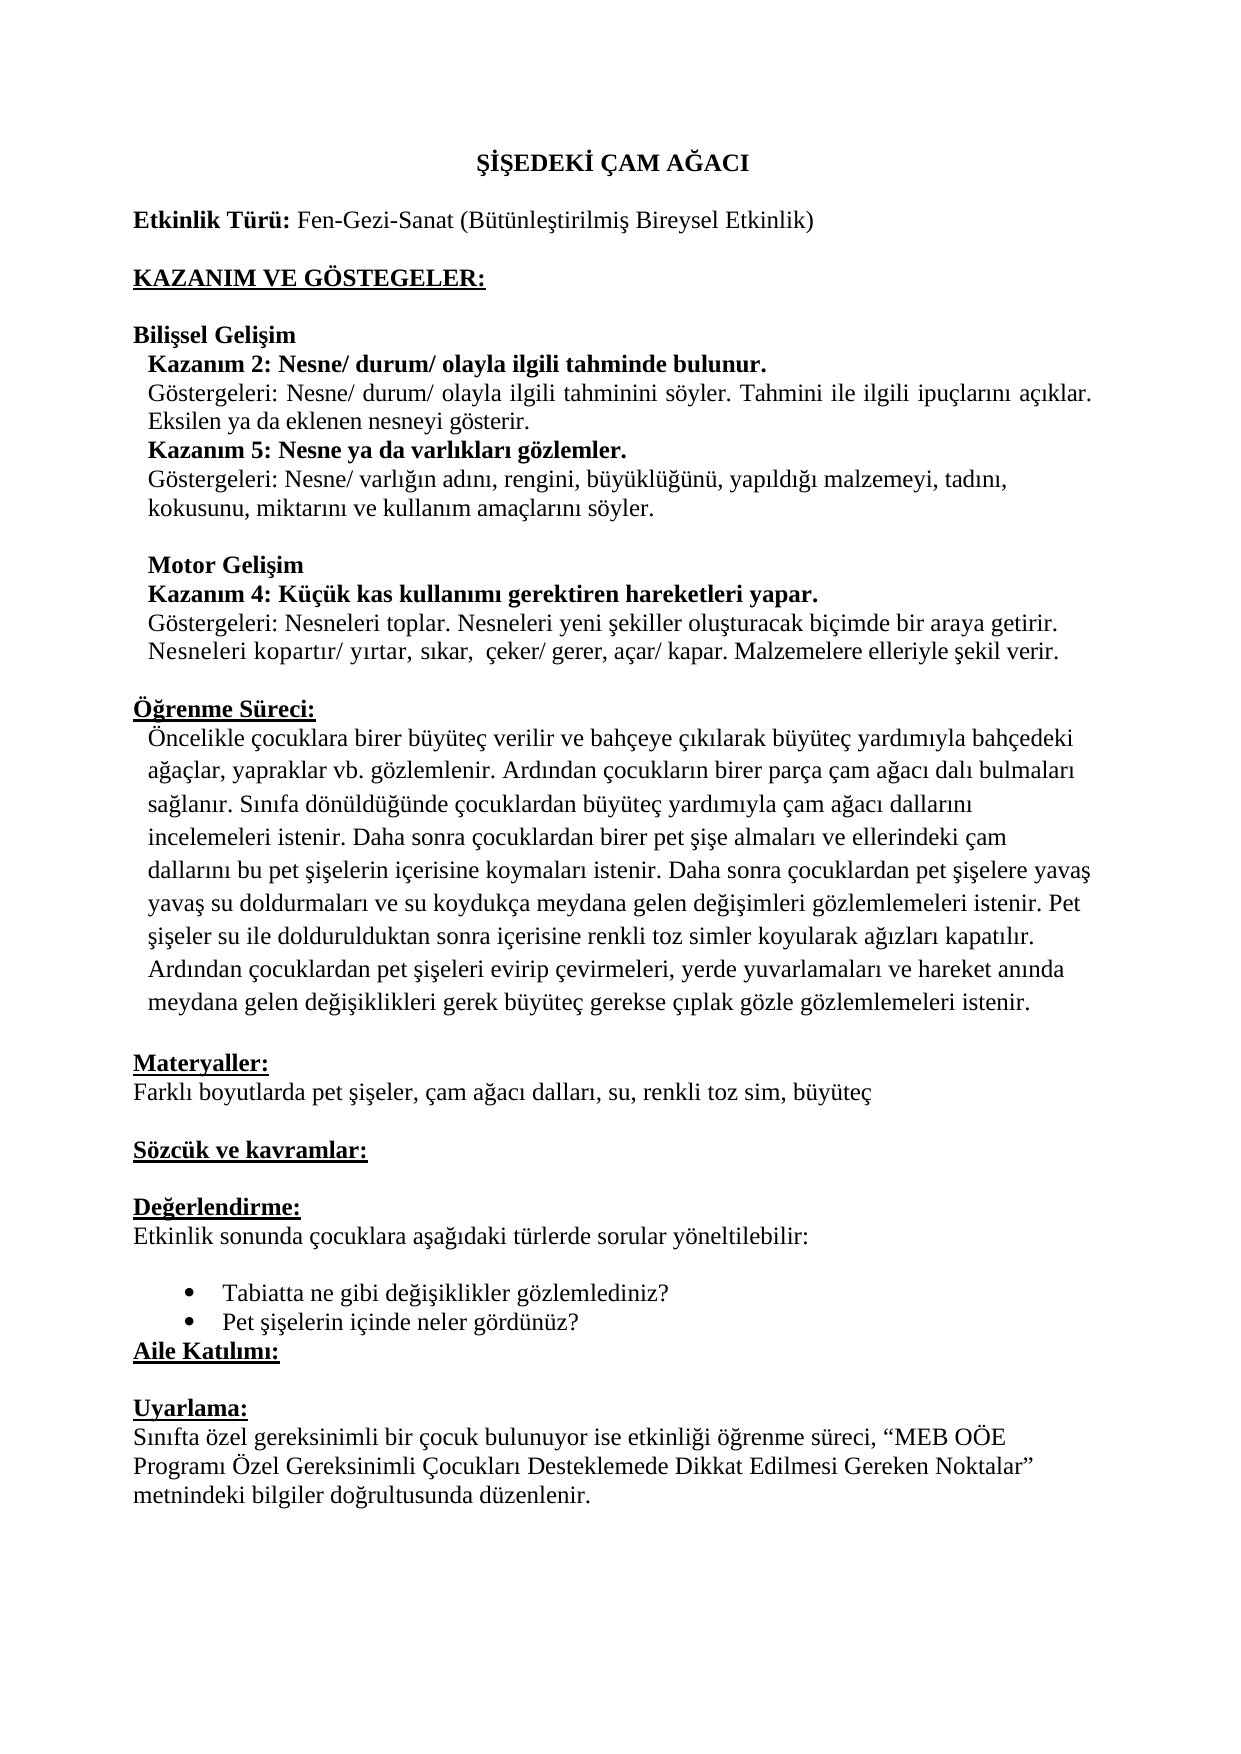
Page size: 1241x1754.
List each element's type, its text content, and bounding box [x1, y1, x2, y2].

text Göstergeleri: Nesne/ varlığın adını, rengini, büyüklüğünü, yapıldığı malzemeyi, tadını, kokusunu, miktarını ve kullanım amaçlarını söyler. [148, 464, 1093, 521]
text Bilişsel Gelişim [133, 320, 1093, 349]
text Motor Gelişim [148, 550, 1093, 579]
text Aile Katılımı: [133, 1336, 1093, 1365]
text Göstergeleri: Nesneleri toplar. Nesneleri yeni şekiller oluşturacak biçimde bir araya getirir. Nesneleri kopartır/ yırtar, sıkar, çeker/ gerer, açar/ kapar. Malzemelere elleriyle şekil verir. [148, 608, 1093, 665]
list Tabiatta ne gibi değişiklikler gözlemlediniz? [185, 1278, 1093, 1307]
text Materyaller: [133, 1048, 1093, 1077]
text Etkinlik Türü: Fen-Gezi-Sanat (Bütünleştirilmiş Bireysel Etkinlik) [133, 205, 1093, 234]
text KAZANIM VE GÖSTEGELER: [133, 263, 1093, 291]
text Uyarlama: [133, 1393, 1093, 1422]
text Öncelikle çocuklara birer büyüteç verilir ve bahçeye çıkılarak büyüteç yardımıyla bahçedeki ağaçlar, yapraklar vb. gözlemlenir. Ardından çocukların birer parça çam ağacı dalı bulmaları sağlanır. Sınıfa dönüldüğünde çocuklardan büyüteç yardımıyla çam ağacı dallarını incelemeleri istenir. Daha sonra çocuklardan birer pet şişe almaları ve ellerindeki çam dallarını bu pet şişelerin içerisine koymaları istenir. Daha sonra çocuklardan pet şişelere yavaş yavaş su doldurmaları ve su koydukça meydana gelen değişimleri gözlemlemeleri istenir. Pet şişeler su ile doldurulduktan sonra içerisine renkli toz simler koyularak ağızları kapatılır. Ardından çocuklardan pet şişeleri evirip çevirmeleri, yerde yuvarlamaları ve hareket anında meydana gelen değişiklikleri gerek büyüteç gerekse çıplak gözle gözlemlemeleri istenir. [148, 723, 1093, 1016]
text Sınıfta özel gereksinimli bir çocuk bulunuyor ise etkinliği öğrenme süreci, “MEB OÖE Programı Özel Gereksinimli Çocukları Desteklemede Dikkat Edilmesi Gereken Noktalar” metnindeki bilgiler doğrultusunda düzenlenir. [133, 1422, 1093, 1508]
text Kazanım 4: Küçük kas kullanımı gerektiren hareketleri yapar. [148, 579, 1093, 608]
text Sözcük ve kavramlar: [133, 1135, 1093, 1163]
text Farklı boyutlarda pet şişeler, çam ağacı dalları, su, renkli toz sim, büyüteç [133, 1077, 1093, 1106]
text Kazanım 5: Nesne ya da varlıkları gözlemler. [148, 435, 1093, 464]
text Öğrenme Süreci: [133, 694, 1093, 723]
list Pet şişelerin içinde neler gördünüz? [185, 1307, 1093, 1336]
text Etkinlik sonunda çocuklara aşağıdaki türlerde sorular yöneltilebilir: [133, 1221, 1093, 1250]
text ŞİŞEDEKİ ÇAM AĞACI [133, 148, 1093, 176]
text Değerlendirme: [133, 1192, 1093, 1221]
text Göstergeleri: Nesne/ durum/ olayla ilgili tahminini söyler. Tahmini ile ilgili ipuçlarını açıklar. Eksilen ya da eklenen nesneyi gösterir. [148, 378, 1093, 435]
text Kazanım 2: Nesne/ durum/ olayla ilgili tahminde bulunur. [148, 349, 1093, 378]
